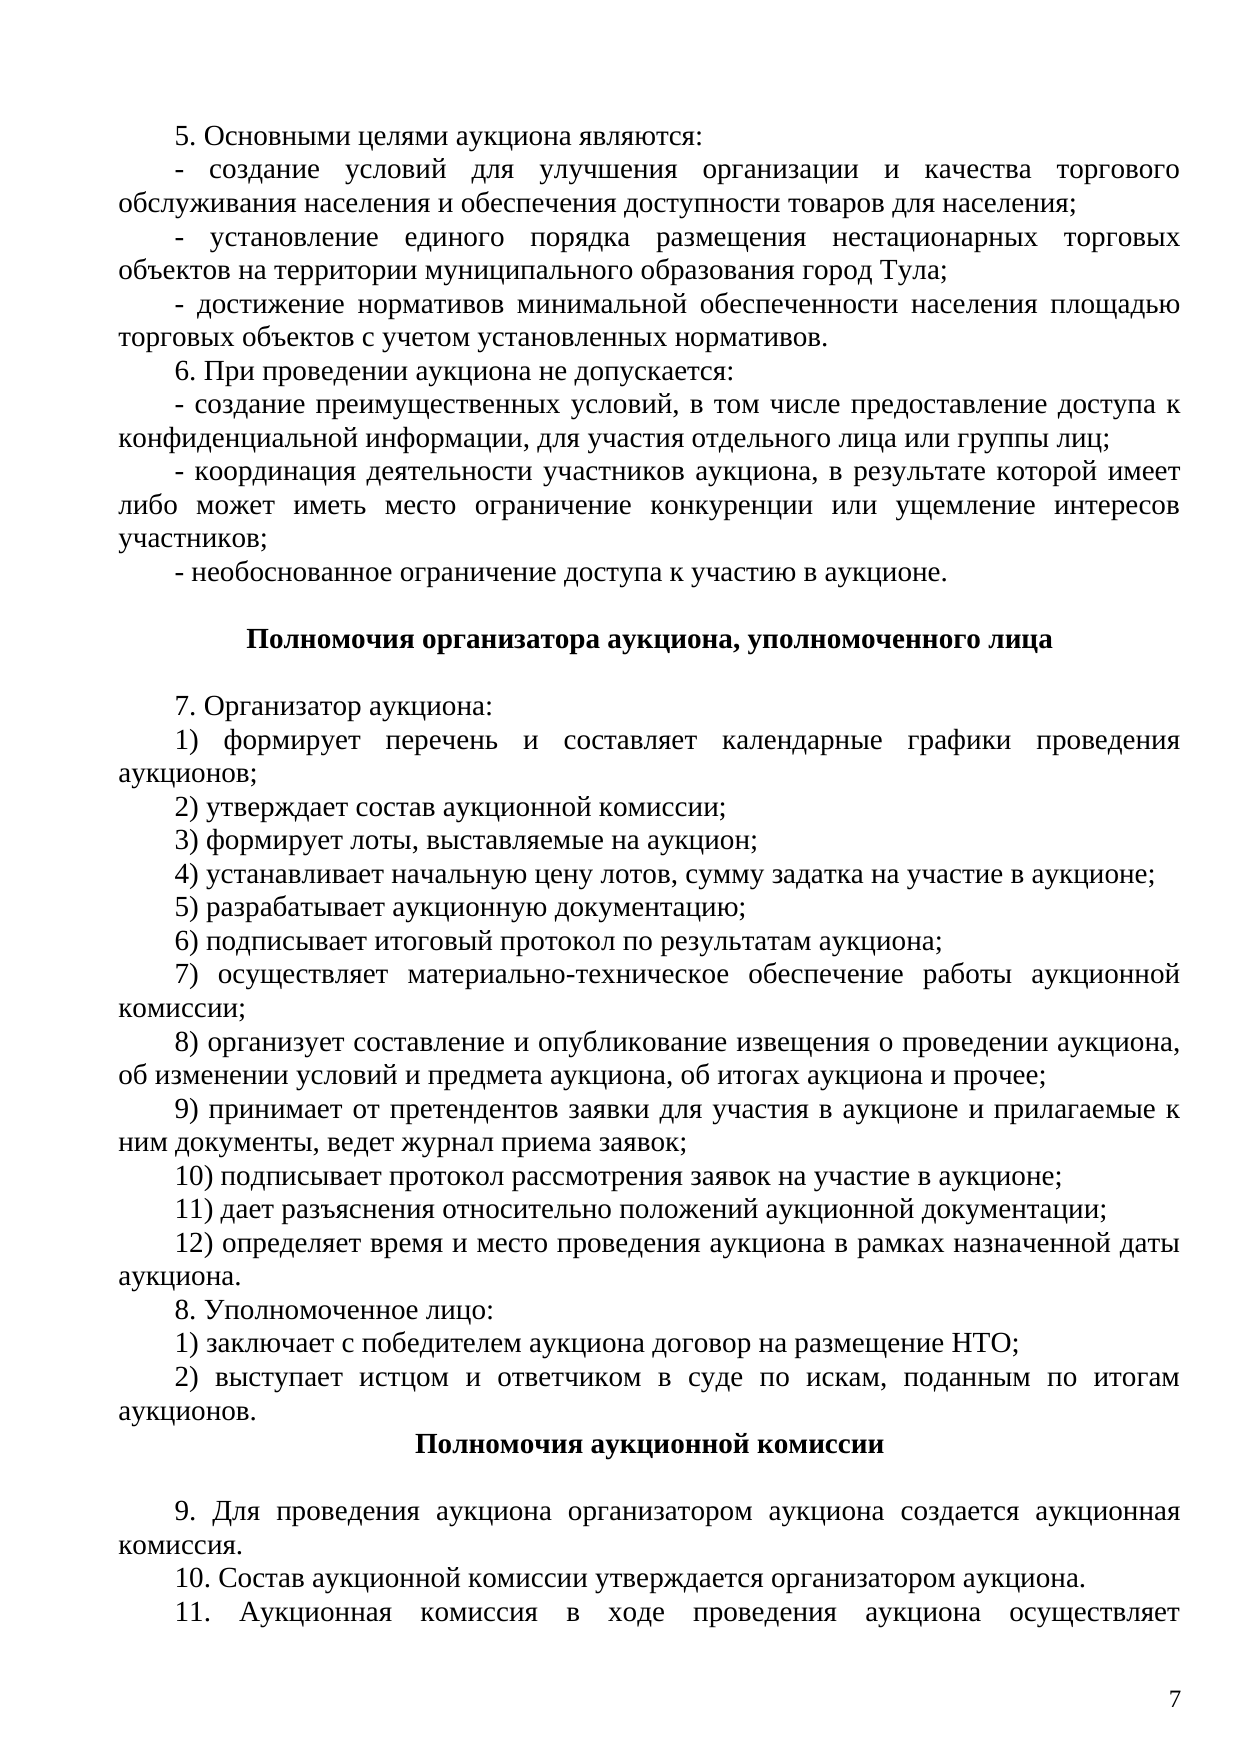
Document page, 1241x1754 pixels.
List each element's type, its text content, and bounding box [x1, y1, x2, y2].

title Полномочия аукционной комиссии [118, 1426, 1181, 1460]
text 6) подписывает итоговый протокол по результатам аукциона; [118, 923, 1181, 957]
text - создание преимущественных условий, в том числе предоставление доступа к конфиденциальной информации, для участия отдельного лица или группы лиц; [118, 386, 1181, 453]
title Полномочия организатора аукциона, уполномоченного лица [118, 621, 1181, 655]
text 9. Для проведения аукциона организатором аукциона создается аукционная комиссия. [118, 1493, 1181, 1560]
text 5) разрабатывает аукционную документацию; [118, 889, 1181, 923]
text 8. Уполномоченное лицо: [118, 1292, 1181, 1326]
text - координация деятельности участников аукциона, в результате которой имеет либо может иметь место ограничение конкуренции или ущемление интересов участников; [118, 453, 1181, 554]
text 11) дает разъяснения относительно положений аукционной документации; [118, 1191, 1181, 1225]
text 5. Основными целями аукциона являются: [118, 118, 1181, 152]
text 10. Состав аукционной комиссии утверждается организатором аукциона. [118, 1560, 1181, 1594]
text 1) формирует перечень и составляет календарные графики проведения аукционов; [118, 722, 1181, 789]
text 10) подписывает протокол рассмотрения заявок на участие в аукционе; [118, 1158, 1181, 1191]
text - достижение нормативов минимальной обеспеченности населения площадью торговых объектов с учетом установленных нормативов. [118, 286, 1181, 353]
text 7) осуществляет материально-техническое обеспечение работы аукционной комиссии; [118, 957, 1181, 1024]
text 12) определяет время и место проведения аукциона в рамках назначенной даты аукциона. [118, 1225, 1181, 1292]
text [118, 1594, 1181, 1627]
text 2) выступает истцом и ответчиком в суде по искам, поданным по итогам аукционов. [118, 1359, 1181, 1426]
text 3) формирует лоты, выставляемые на аукцион; [118, 822, 1181, 856]
text 7. Организатор аукциона: [118, 688, 1181, 722]
text 8) организует составление и опубликование извещения о проведении аукциона, об изменении условий и предмета аукциона, об итогах аукциона и прочее; [118, 1024, 1181, 1091]
text 6. При проведении аукциона не допускается: [118, 353, 1181, 386]
text 9) принимает от претендентов заявки для участия в аукционе и прилагаемые к ним документы, ведет журнал приема заявок; [118, 1091, 1181, 1158]
text - необоснованное ограничение доступа к участию в аукционе. [118, 554, 1181, 588]
text - создание условий для улучшения организации и качества торгового обслуживания населения и обеспечения доступности товаров для населения; [118, 152, 1181, 219]
text - установление единого порядка размещения нестационарных торговых объектов на территории муниципального образования город Тула; [118, 219, 1181, 286]
text 4) устанавливает начальную цену лотов, сумму задатка на участие в аукционе; [118, 856, 1181, 889]
text 1) заключает с победителем аукциона договор на размещение НТО; [118, 1326, 1181, 1359]
text 2) утверждает состав аукционной комиссии; [118, 789, 1181, 822]
